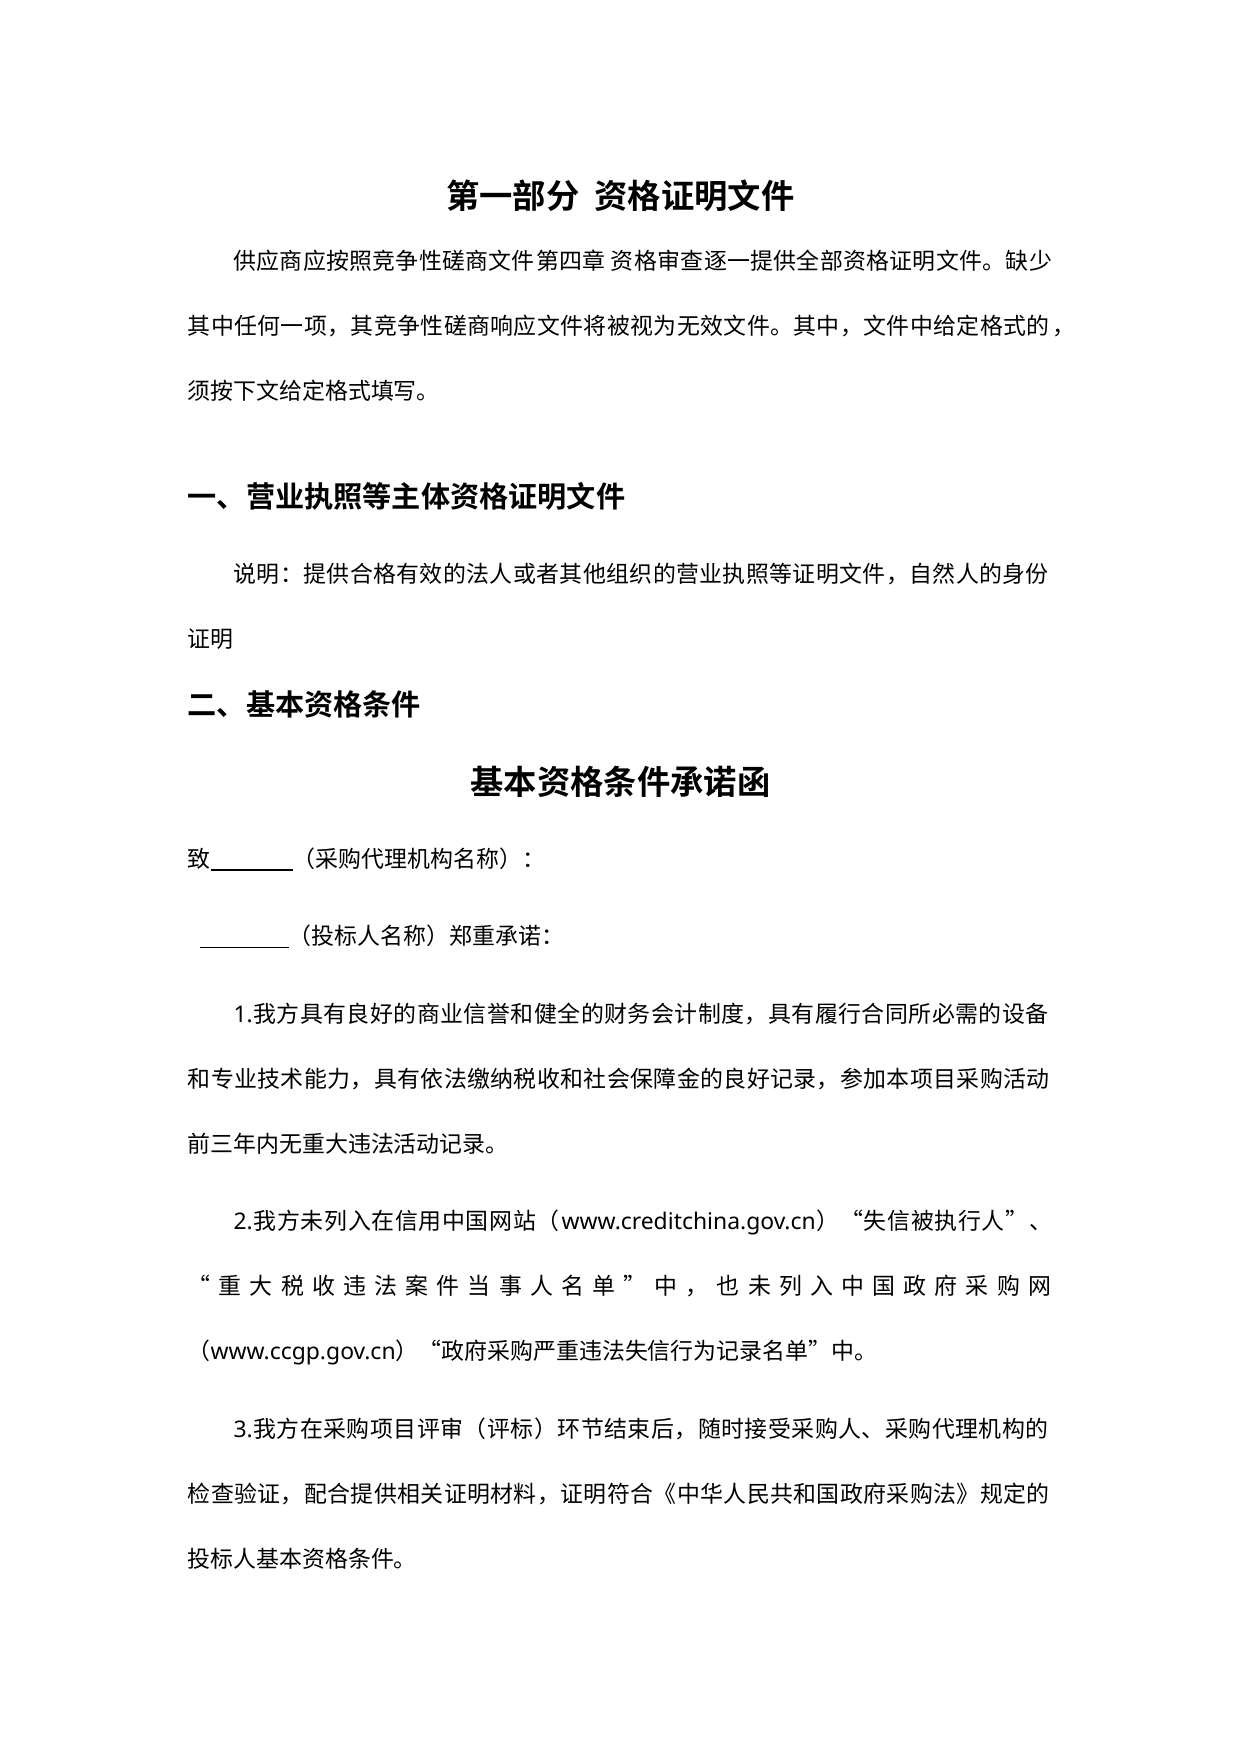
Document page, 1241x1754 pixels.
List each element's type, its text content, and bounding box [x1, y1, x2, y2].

text 供应商应按照竞争性磋商文件第四章 资格审查逐一提供全部资格证明文件。缺少其中任何一项，其竞争性磋商响应文件将被视为无效文件。其中，文件中给定格式的，须按下文给定格式填写。 [187, 227, 1053, 422]
text 1.我方具有良好的商业信誉和健全的财务会计制度，具有履行合同所必需的设备和专业技术能力，具有依法缴纳税收和社会保障金的良好记录，参加本项目采购活动前三年内无重大违法活动记录。 [187, 980, 1053, 1175]
text 3.我方在采购项目评审（评标）环节结束后，随时接受采购人、采购代理机构的检查验证，配合提供相关证明材料，证明符合《中华人民共和国政府采购法》规定的投标人基本资格条件。 [187, 1395, 1053, 1590]
text 说明：提供合格有效的法人或者其他组织的营业执照等证明文件，自然人的身份证明 [187, 540, 1053, 670]
text 一、营业执照等主体资格证明文件 [187, 462, 1053, 527]
text 二、基本资格条件 [187, 670, 1053, 735]
text 致 （采购代理机构名称）： [187, 825, 1053, 890]
text （投标人名称）郑重承诺： [187, 902, 1053, 967]
text 第一部分 资格证明文件 [187, 162, 1053, 227]
text 2.我方未列入在信用中国网站（www.creditchina.gov.cn）“失信被执行人”、“重大税收违法案件当事人名单”中，也未列入中国政府采购网（www.ccgp.gov.cn）“政府采购严重违法失信行为记录名单”中。 [187, 1187, 1053, 1382]
text 基本资格条件承诺函 [187, 747, 1053, 812]
